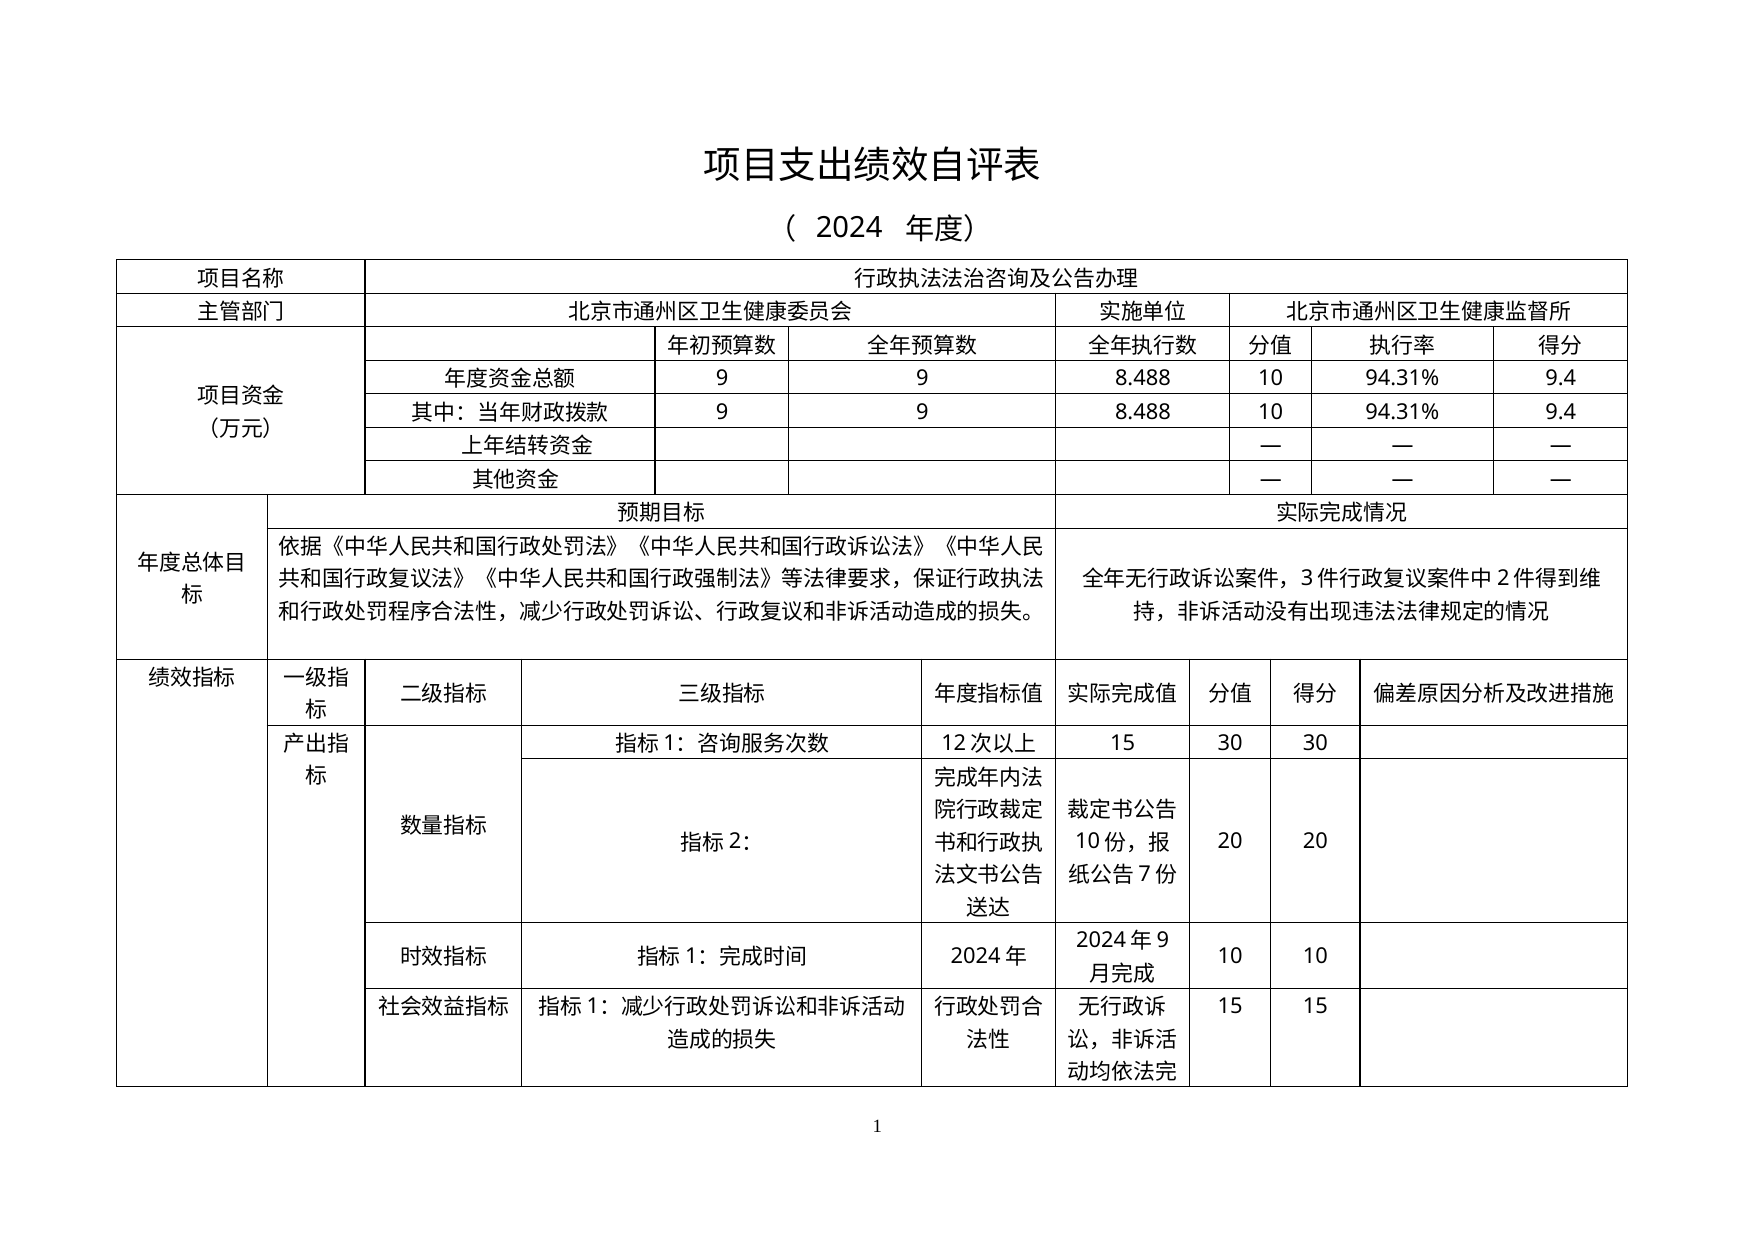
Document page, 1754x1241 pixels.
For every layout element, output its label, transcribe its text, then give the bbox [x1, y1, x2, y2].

table_cell 94.31% [1312, 394, 1493, 427]
table_cell 完成年内法院行政裁定书和行政执法文书公告送达 [922, 759, 1055, 922]
table_cell 年度指标值 [922, 660, 1055, 724]
table_cell 行政处罚合法性 [922, 989, 1055, 1086]
table_cell [789, 461, 1055, 494]
table_cell 10 [1271, 923, 1359, 988]
table_cell 得分 [1271, 660, 1359, 724]
table_cell 社会效益指标 [366, 989, 521, 1086]
table_cell 时效指标 [366, 923, 521, 988]
table_cell 12次以上 [922, 726, 1055, 758]
table_cell [789, 428, 1055, 460]
table_cell 9.4 [1494, 361, 1627, 393]
table_cell 9 [656, 394, 788, 427]
table_cell 实施单位 [1056, 294, 1229, 326]
table_cell 9.4 [1494, 394, 1627, 427]
table_cell 依据《中华人民共和国行政处罚法》《中华人民共和国行政诉讼法》《中华人民共和国行政复议法》《中华人民共和国行政强制法》等法律要求，保证行政执法和行政处罚程序合法性，减少行政处罚诉讼、行政复议和非诉活动造成的损失。 [268, 529, 1055, 658]
table_cell 94.31% [1312, 361, 1493, 393]
table_cell 10 [1230, 361, 1311, 393]
table_cell 三级指标 [522, 660, 921, 724]
table_cell — [1230, 428, 1311, 460]
table_cell 10 [1190, 923, 1270, 988]
table_cell （ 2024 年度） [117, 194, 1627, 259]
table_cell 无行政诉讼，非诉活动均依法完成 [1056, 989, 1189, 1086]
table_cell 20 [1271, 759, 1359, 922]
table_cell — [1312, 428, 1493, 460]
table_cell [1361, 989, 1627, 1086]
table_cell — [1230, 461, 1311, 494]
table_cell 其他资金 [366, 461, 654, 494]
table_cell 实际完成情况 [1056, 495, 1627, 527]
table_cell 绩效指标 [117, 660, 267, 1086]
table_cell 分值 [1230, 327, 1311, 360]
table_header 项目支出绩效自评表 [117, 129, 1627, 194]
table_cell 8.488 [1056, 361, 1229, 393]
table_cell 实际完成值 [1056, 660, 1189, 724]
table_cell — [1494, 428, 1627, 460]
table_cell [1361, 726, 1627, 758]
table_cell 产出指标 [268, 726, 364, 1086]
table_cell [1361, 759, 1627, 922]
table_cell 指标1：完成时间 [522, 923, 921, 988]
table_cell 全年执行数 [1056, 327, 1229, 360]
table_cell 行政执法法治咨询及公告办理 [366, 260, 1627, 293]
table_cell 主管部门 [117, 294, 364, 326]
table_cell [1056, 461, 1229, 494]
table_cell 裁定书公告10份，报纸公告7份 [1056, 759, 1189, 922]
table_cell — [1312, 461, 1493, 494]
table_cell 8.488 [1056, 394, 1229, 427]
table_cell 9 [656, 361, 788, 393]
table_cell 年度资金总额 [366, 361, 654, 393]
table_cell 北京市通州区卫生健康委员会 [366, 294, 1055, 326]
table_cell 2024年 [922, 923, 1055, 988]
table_cell 二级指标 [366, 660, 521, 724]
table_cell 2024年9月完成 [1056, 923, 1189, 988]
table_cell 年初预算数 [656, 327, 788, 360]
table_cell 项目资金 （万元） [117, 327, 364, 494]
table_cell [656, 461, 788, 494]
table_cell 全年无行政诉讼案件，3件行政复议案件中2件得到维持，非诉活动没有出现违法法律规定的情况 [1056, 529, 1627, 658]
table_cell 项目名称 [117, 260, 364, 293]
table_cell 15 [1056, 726, 1189, 758]
table_cell 上年结转资金 [366, 428, 654, 460]
table_cell 数量指标 [366, 726, 521, 922]
table_cell 得分 [1494, 327, 1627, 360]
table_cell 15 [1271, 989, 1359, 1086]
table_cell 30 [1190, 726, 1270, 758]
table_cell 一级指标 [268, 660, 364, 724]
table_cell [1361, 923, 1627, 988]
table_cell 偏差原因分析及改进措施 [1361, 660, 1627, 724]
table_cell 执行率 [1312, 327, 1493, 360]
table_cell 15 [1190, 989, 1270, 1086]
table_cell [1056, 428, 1229, 460]
table_cell 全年预算数 [789, 327, 1055, 360]
table_cell 年度总体目标 [117, 495, 267, 658]
table_cell 10 [1230, 394, 1311, 427]
table_cell 20 [1190, 759, 1270, 922]
table_cell 其中：当年财政拨款 [366, 394, 654, 427]
table_cell [656, 428, 788, 460]
table_cell 北京市通州区卫生健康监督所 [1230, 294, 1627, 326]
table_cell 预期目标 [268, 495, 1055, 527]
table_cell 9 [789, 394, 1055, 427]
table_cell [522, 989, 921, 1086]
table_cell 指标1：咨询服务次数 [522, 726, 921, 758]
table_cell — [1494, 461, 1627, 494]
table_cell 分值 [1190, 660, 1270, 724]
table_cell [366, 327, 654, 360]
table_cell 指标2： [522, 759, 921, 922]
table_cell 9 [789, 361, 1055, 393]
table_cell 30 [1271, 726, 1359, 758]
